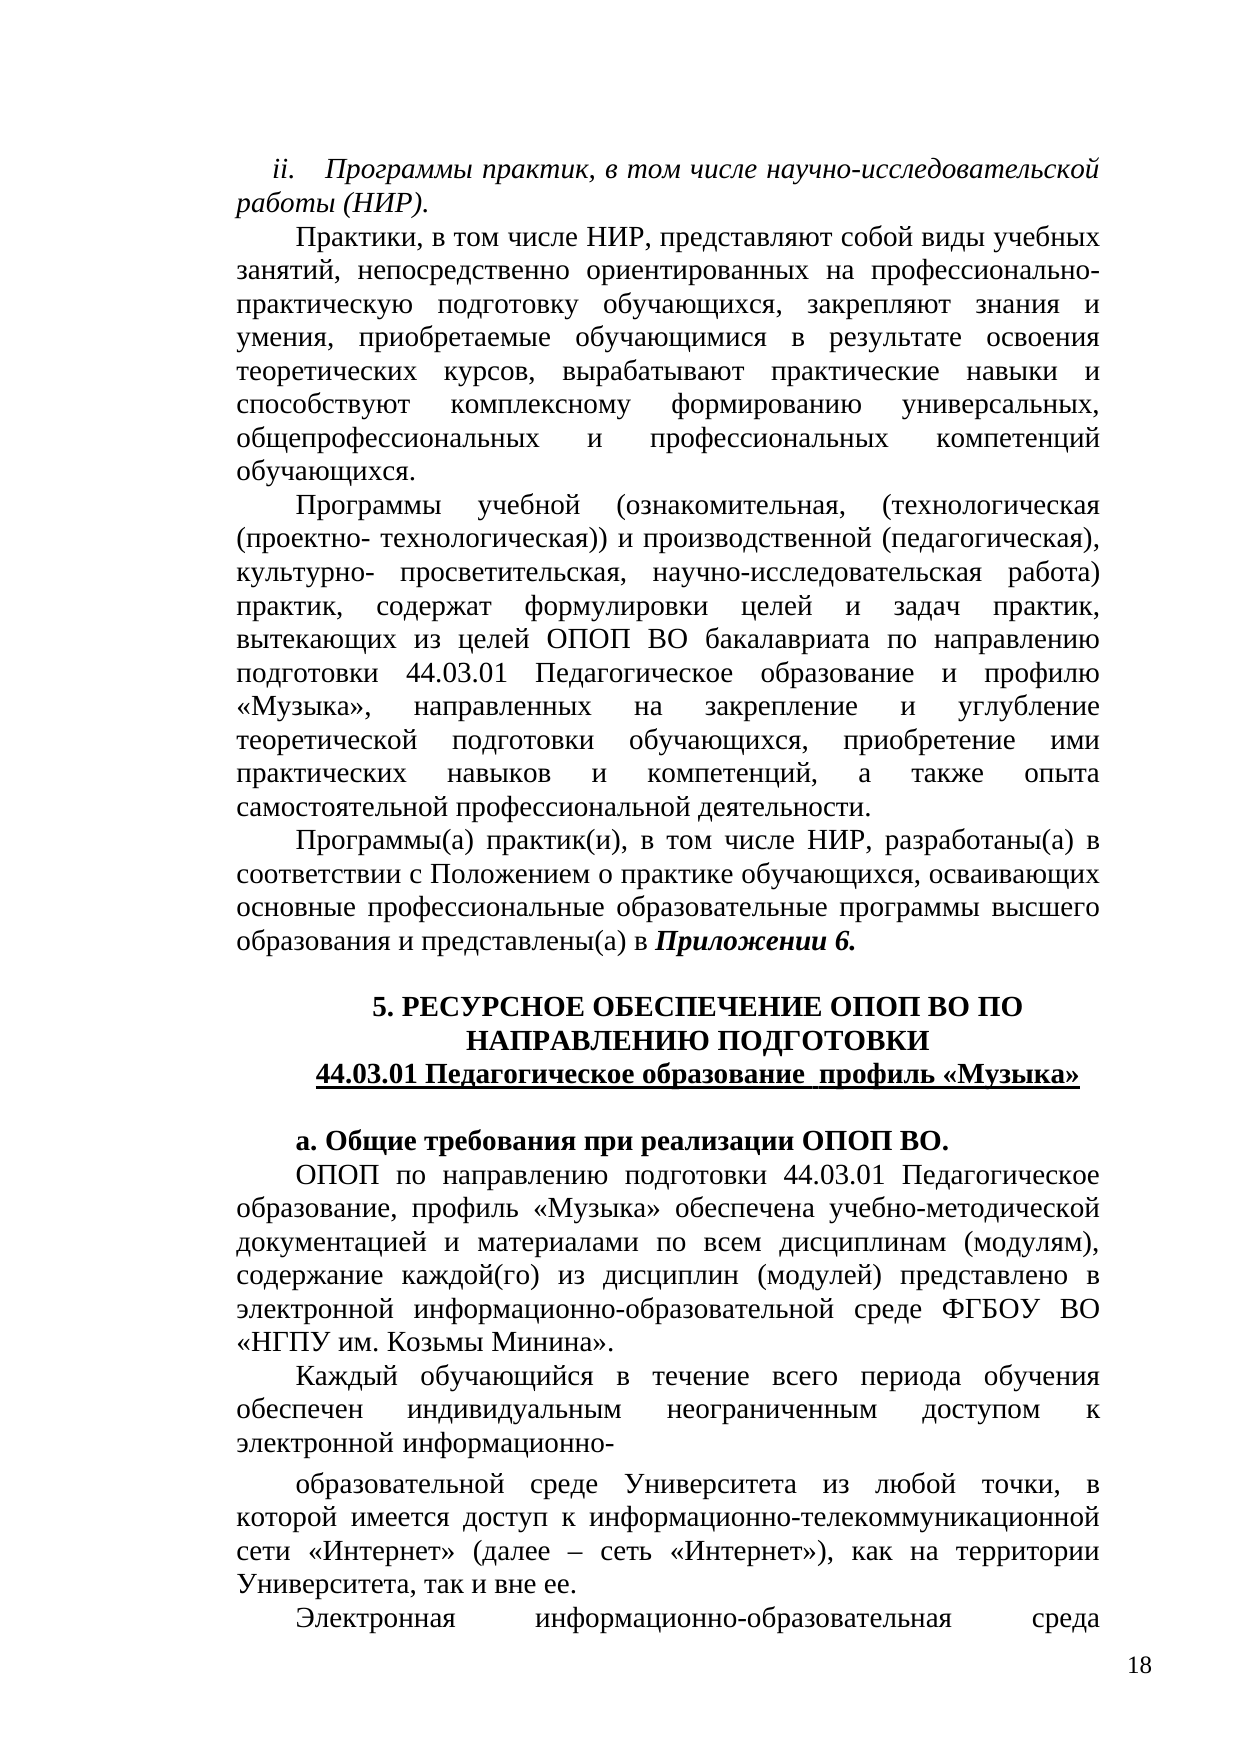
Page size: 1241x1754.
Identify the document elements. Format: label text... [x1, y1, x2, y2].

text образовательной среде Университета из любой точки, в которой имеется доступ к информационно-телекоммуникационной сети «Интернет» (далее – сеть «Интернет»), как на территории Университета, так и вне ее. [236, 1466, 1100, 1600]
subtitle Общие требования при реализации ОПОП ВО. [236, 1124, 1100, 1157]
subtitle РЕСУРСНОЕ ОБЕСПЕЧЕНИЕ ОПОП ВО ПО [295, 989, 1100, 1023]
text Практики, в том числе НИР, представляют собой виды учебных занятий, непосредственно ориентированных на профессионально- практическую подготовку обучающихся, закрепляют знания и умения, приобретаемые обучающимися в результате освоения теоретических курсов, вырабатывают практические навыки и способствуют комплексному формированию универсальных, общепрофессиональных и профессиональных компетенций обучающихся. [236, 219, 1100, 487]
text 44.03.01 Педагогическое образование профиль «Музыка» [295, 1057, 1100, 1090]
text Программы(а) практик(и), в том числе НИР, разработаны(а) в соответствии с Положением о практике обучающихся, осваивающих основные профессиональные образовательные программы высшего образования и представлены(а) в Приложении 6. [236, 822, 1100, 957]
text Программы учебной (ознакомительная, (технологическая (проектно- технологическая)) и производственной (педагогическая), культурно- просветительская, научно-исследовательская работа) практик, содержат формулировки целей и задач практик, вытекающих из целей ОПОП ВО бакалавриата по направлению подготовки 44.03.01 Педагогическое образование и профилю «Музыка», направленных на закрепление и углубление теоретической подготовки обучающихся, приобретение ими практических навыков и компетенций, а также опыта самостоятельной профессиональной деятельности. [236, 487, 1100, 822]
text Каждый обучающийся в течение всего периода обучения обеспечен индивидуальным неограниченным доступом к электронной информационно- [236, 1358, 1100, 1459]
text ОПОП по направлению подготовки 44.03.01 Педагогическое образование, профиль «Музыка» обеспечена учебно-методической документацией и материалами по всем дисциплинам (модулям), содержание каждой(го) из дисциплин (модулей) представлено в электронной информационно-образовательной среде ФГБОУ ВО «НГПУ им. Козьмы Минина». [236, 1157, 1100, 1358]
list Программы практик, в том числе научно-исследовательской работы (НИР). [236, 152, 1100, 219]
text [236, 1600, 1100, 1634]
subtitle НАПРАВЛЕНИЮ ПОДГОТОВКИ [295, 1023, 1100, 1056]
